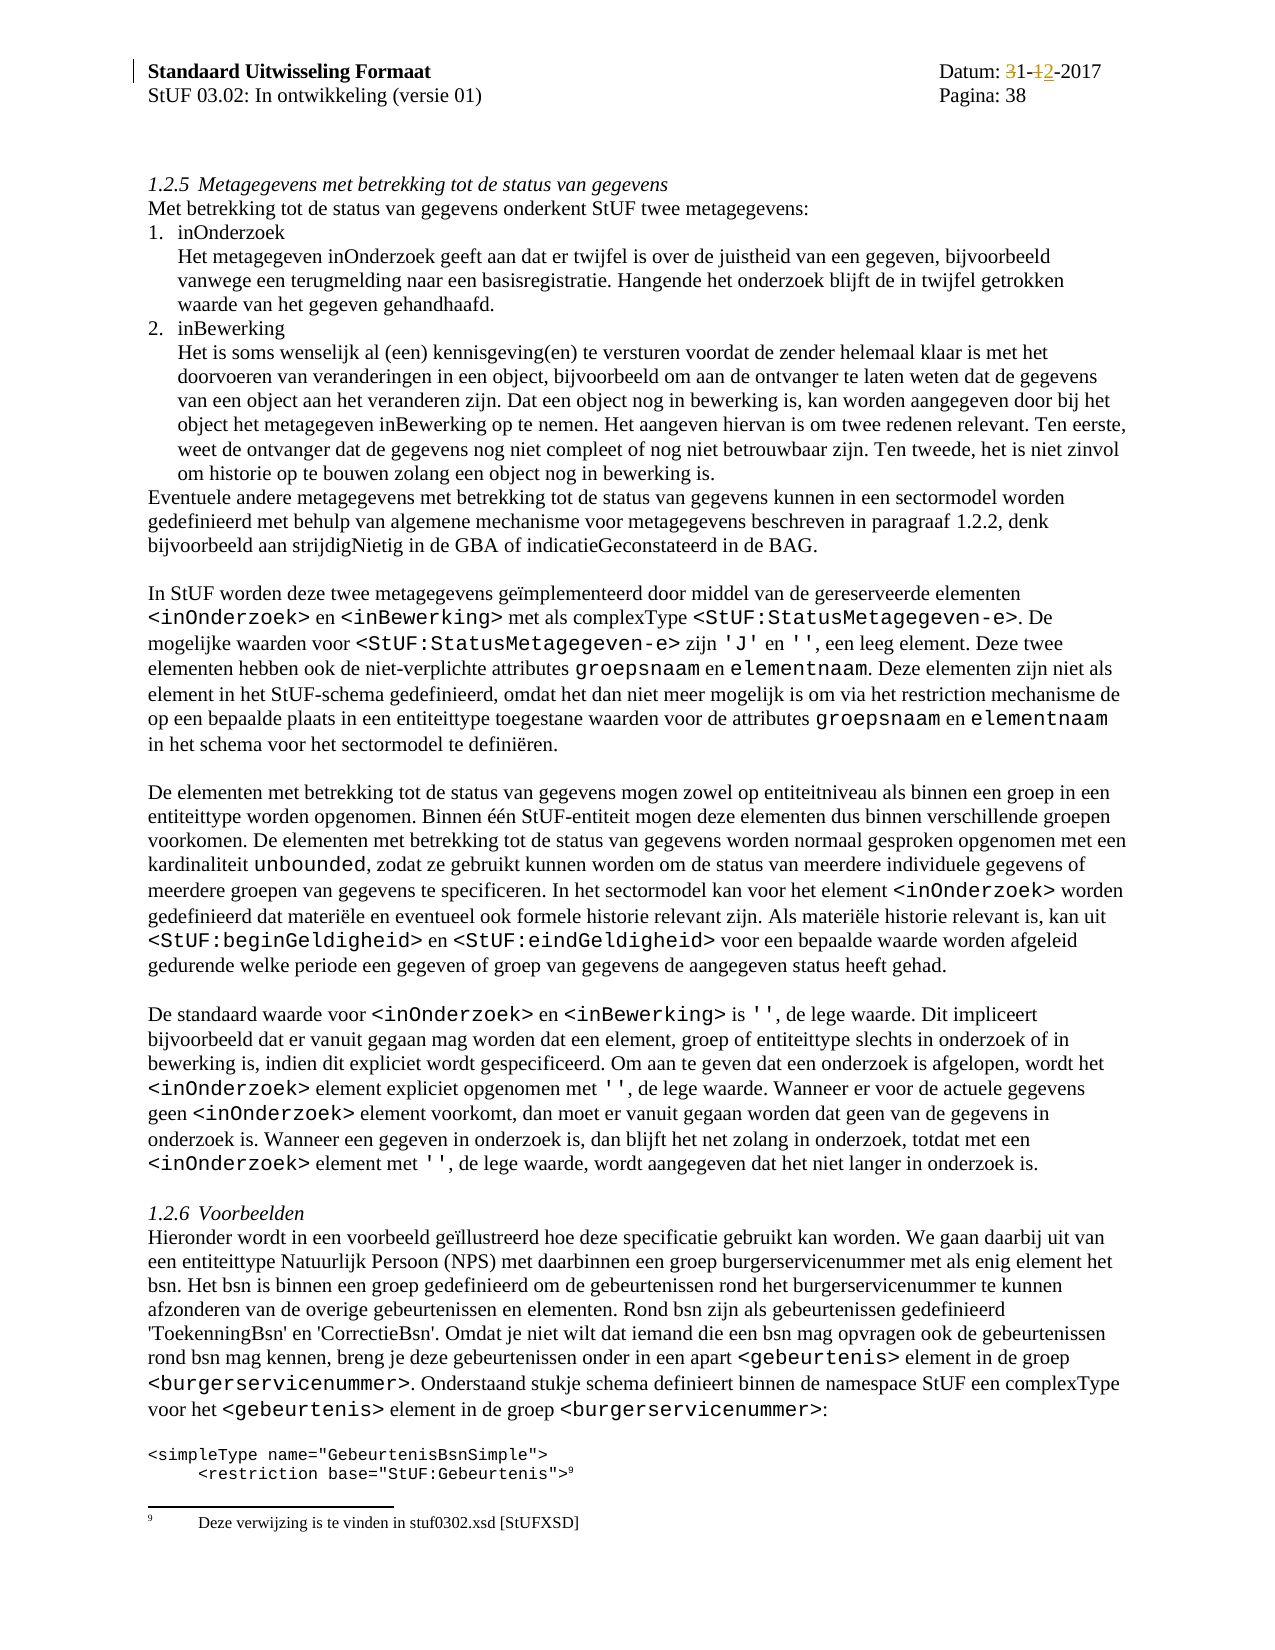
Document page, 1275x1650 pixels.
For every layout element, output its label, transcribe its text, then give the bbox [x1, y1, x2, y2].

text <restriction base="StUF:Gebeurtenis"> [148, 1465, 1127, 1484]
text Eventuele andere metagegevens met betrekking tot de status van gegevens kunnen in een sectormodel worden gedefinieerd met behulp van algemene mechanisme voor metagegevens beschreven in paragraaf 3.3.2, denk bijvoorbeeld aan strijdigNietig in de GBA of indicatieGeconstateerd in de BAG. [148, 484, 1127, 557]
subtitle Metagegevens met betrekking tot de status van gegevens [148, 172, 1127, 196]
list inOnderzoek [148, 220, 1127, 244]
text Met betrekking tot de status van gegevens onderkent StUF twee metagegevens: [148, 196, 1127, 220]
text Hieronder wordt in een voorbeeld geïllustreerd hoe deze specificatie gebruikt kan worden. We gaan daarbij uit van een entiteittype Natuurlijk Persoon (NPS) met daarbinnen een groep burgerservicenummer met als enig element het bsn. Het bsn is binnen een groep gedefinieerd om de gebeurtenissen rond het burgerservicenummer te kunnen afzonderen van de overige gebeurtenissen en elementen. Rond bsn zijn als gebeurtenissen gedefinieerd 'ToekenningBsn' en 'CorrectieBsn'. Omdat je niet wilt dat iemand die een bsn mag opvragen ook de gebeurtenissen rond bsn mag kennen, breng je deze gebeurtenissen onder in een apart <gebeurtenis> element in de groep <burgerservicenummer>. Onderstaand stukje schema definieert binnen de namespace StUF een complexType voor het <gebeurtenis> element in de groep <burgerservicenummer>: [148, 1225, 1127, 1422]
text De elementen met betrekking tot de status van gegevens mogen zowel op entiteitniveau als binnen een groep in een entiteittype worden opgenomen. Binnen één StUF-entiteit mogen deze elementen dus binnen verschillende groepen voorkomen. De elementen met betrekking tot de status van gegevens worden normaal gesproken opgenomen met een kardinaliteit unbounded, zodat ze gebruikt kunnen worden om de status van meerdere individuele gegevens of meerdere groepen van gegevens te specificeren. In het sectormodel kan voor het element <inOnderzoek> worden gedefinieerd dat materiële en eventueel ook formele historie relevant zijn. Als materiële historie relevant is, kan uit <StUF:beginGeldigheid> en <StUF:eindGeldigheid> voor een bepaalde waarde worden afgeleid gedurende welke periode een gegeven of groep van gegevens de aangegeven status heeft gehad. [148, 780, 1127, 977]
subtitle Voorbeelden [148, 1201, 1127, 1225]
text <simpleType name="GebeurtenisBsnSimple"> [148, 1446, 1127, 1465]
text Het is soms wenselijk al (een) kennisgeving(en) te versturen voordat de zender helemaal klaar is met het doorvoeren van veranderingen in een object, bijvoorbeeld om aan de ontvanger te laten weten dat de gegevens van een object aan het veranderen zijn. Dat een object nog in bewerking is, kan worden aangegeven door bij het object het metagegeven inBewerking op te nemen. Het aangeven hiervan is om twee redenen relevant. Ten eerste, weet de ontvanger dat de gegevens nog niet compleet of nog niet betrouwbaar zijn. Ten tweede, het is niet zinvol om historie op te bouwen zolang een object nog in bewerking is. [177, 340, 1127, 484]
list inBewerking [148, 316, 1127, 340]
text De standaard waarde voor <inOnderzoek> en <inBewerking> is '', de lege waarde. Dit impliceert bijvoorbeeld dat er vanuit gegaan mag worden dat een element, groep of entiteittype slechts in onderzoek of in bewerking is, indien dit expliciet wordt gespecificeerd. Om aan te geven dat een onderzoek is afgelopen, wordt het <inOnderzoek> element expliciet opgenomen met '', de lege waarde. Wanneer er voor de actuele gegevens geen <inOnderzoek> element voorkomt, dan moet er vanuit gegaan worden dat geen van de gegevens in onderzoek is. Wanneer een gegeven in onderzoek is, dan blijft het net zolang in onderzoek, totdat met een <inOnderzoek> element met '', de lege waarde, wordt aangegeven dat het niet langer in onderzoek is. [148, 1002, 1127, 1177]
text In StUF worden deze twee metagegevens geïmplementeerd door middel van de gereserveerde elementen <inOnderzoek> en <inBewerking> met als complexType <StUF:StatusMetagegeven-e>. De mogelijke waarden voor <StUF:StatusMetagegeven-e> zijn 'J' en '', een leeg element. Deze twee elementen hebben ook de niet-verplichte attributes groepsnaam en elementnaam. Deze elementen zijn niet als element in het StUF-schema gedefinieerd, omdat het dan niet meer mogelijk is om via het restriction mechanisme de op een bepaalde plaats in een entiteittype toegestane waarden voor de attributes groepsnaam en elementnaam in het schema voor het sectormodel te definiëren. [148, 581, 1127, 756]
text Het metagegeven inOnderzoek geeft aan dat er twijfel is over de juistheid van een gegeven, bijvoorbeeld vanwege een terugmelding naar een basisregistratie. Hangende het onderzoek blijft de in twijfel getrokken waarde van het gegeven gehandhaafd. [177, 244, 1127, 316]
